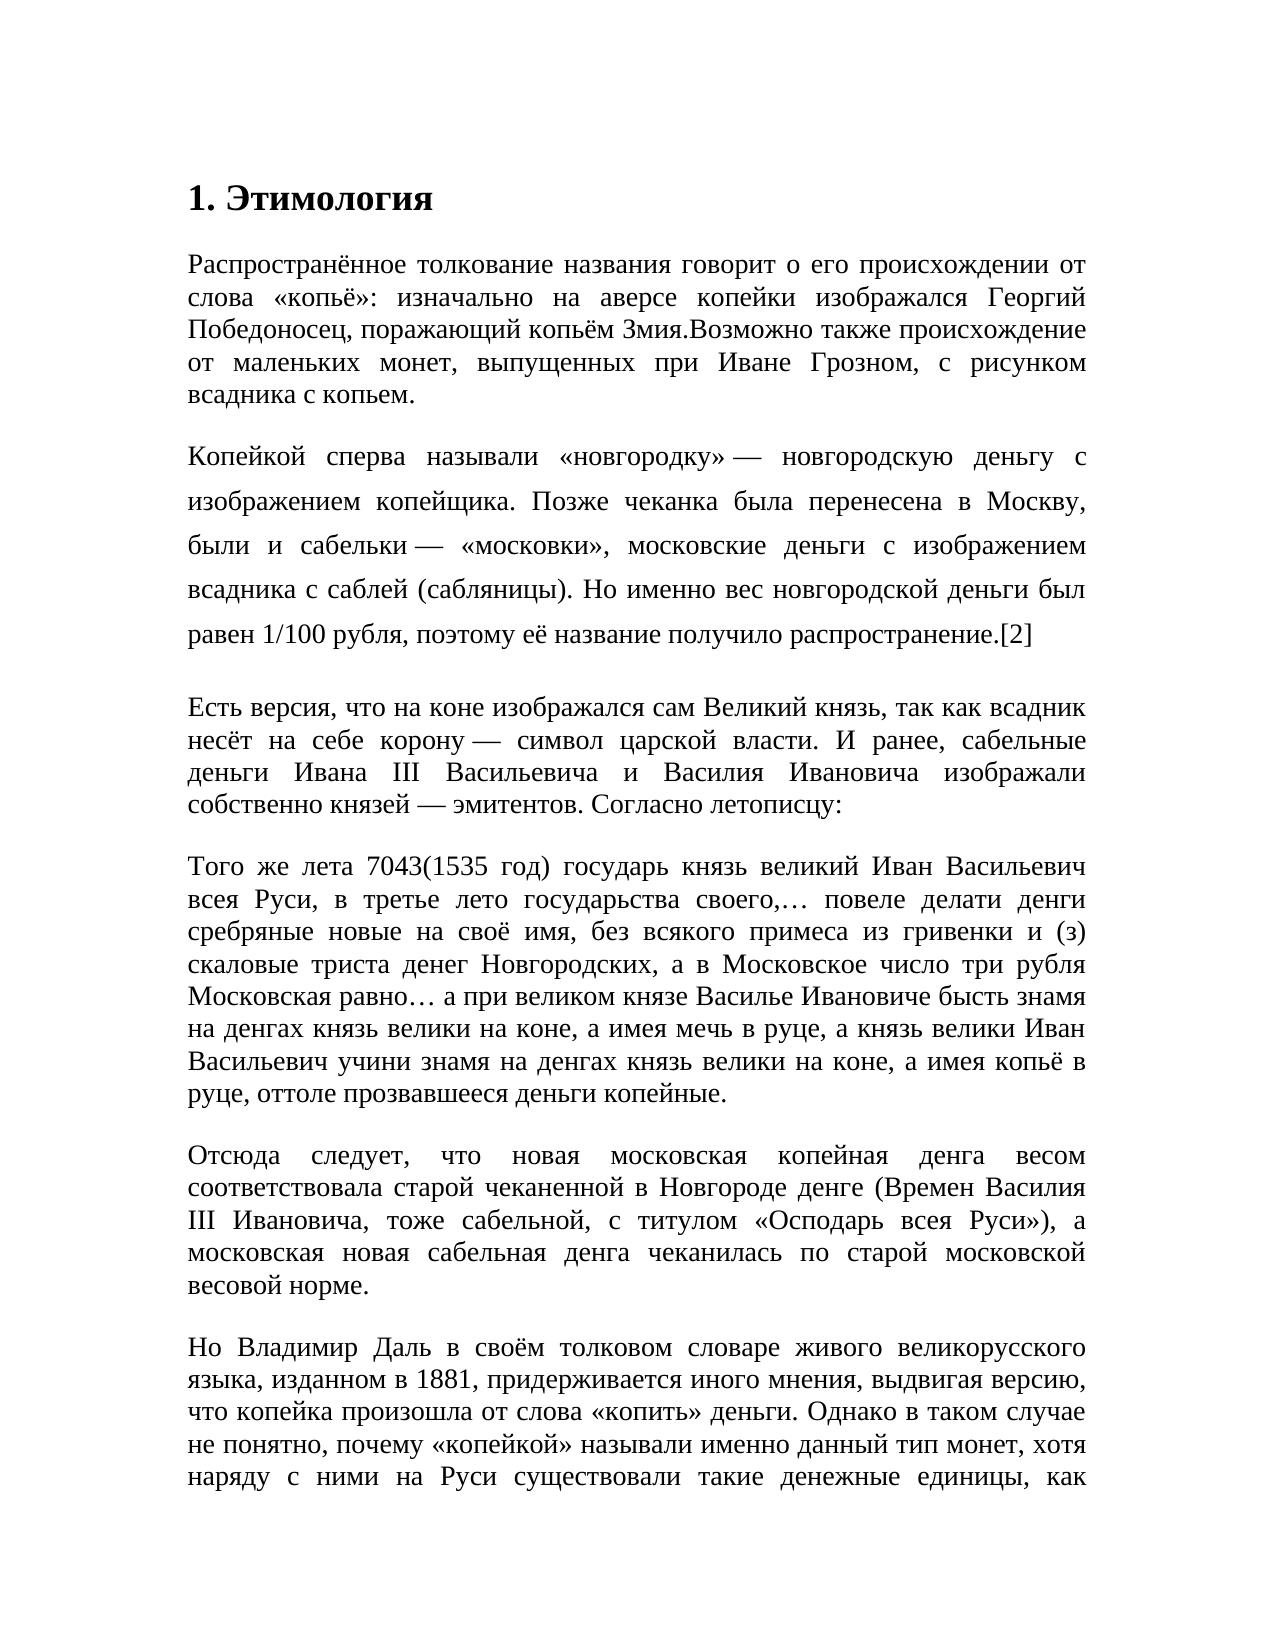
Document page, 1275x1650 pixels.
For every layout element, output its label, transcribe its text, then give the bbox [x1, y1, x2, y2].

text Того же лета 7043(1535 год) государь князь великий Иван Васильевич всея Руси, в третье лето государьства своего,… повеле делати денги сребряные новые на своё имя, без всякого примеса из гривенки и (з) скаловые триста денег Новгородских, а в Московское число три рубля Московская равно… а при великом князе Василье Ивановиче бысть знамя на денгах князь велики на коне, а имея мечь в руце, а князь велики Иван Васильевич учини знамя на денгах князь велики на коне, а имея копьё в руце, оттоле прозвавшееся деньги копейные. [187, 849, 1087, 1109]
text Копейкой сперва называли «новгородку» — новгородскую деньгу с изображением копейщика. Позже чеканка была перенесена в Москву, были и сабельки — «московки», московские деньги с изображением всадника с саблей (сабляницы). Но именно вес новгородской деньги был равен 1/100 рубля, поэтому её название получило распространение.[2] [187, 439, 1087, 661]
text Есть версия, что на коне изображался сам Великий князь, так как всадник несёт на себе корону — символ царской власти. И ранее, сабельные деньги Ивана III Васильевича и Василия Ивановича изображали собственно князей — эмитентов. Согласно летописцу: [187, 690, 1087, 820]
text Распространённое толкование названия говорит о его происхождении от слова «копьё»: изначально на аверсе копейки изображался Георгий Победоносец, поражающий копьём Змия.Возможно также происхождение от маленьких монет, выпущенных при Иване Грозном, с рисунком всадника с копьем. [187, 248, 1087, 409]
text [187, 1329, 1087, 1492]
list 1. Этимология [187, 175, 1087, 218]
text Отсюда следует, что новая московская копейная денга весом соответствовала старой чеканенной в Новгороде денге (Времен Василия III Ивановича, тоже сабельной, с титулом «Осподарь всея Руси»), а московская новая сабельная денга чеканилась по старой московской весовой норме. [187, 1138, 1087, 1300]
